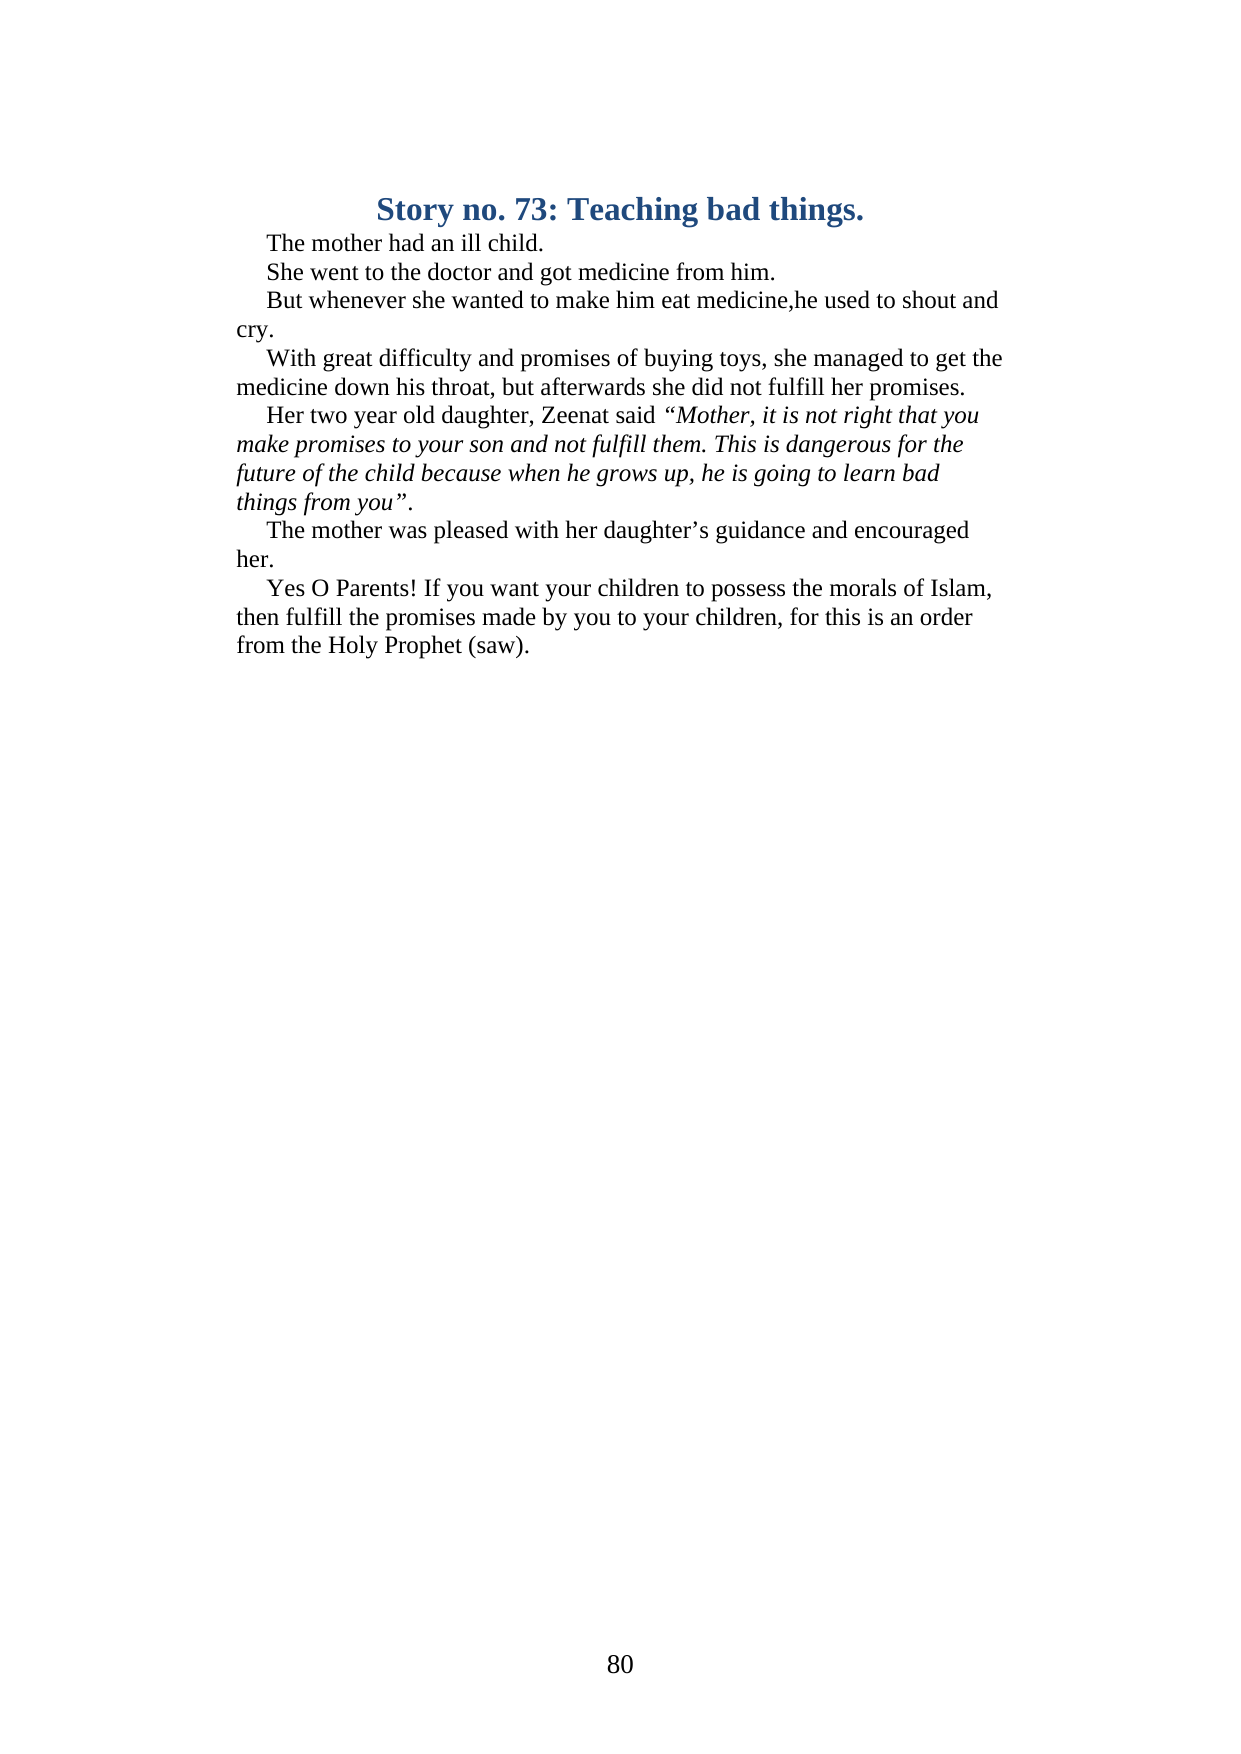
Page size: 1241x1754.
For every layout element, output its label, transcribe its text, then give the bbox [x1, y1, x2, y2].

text With great difficulty and promises of buying toys, she managed to get the medicine down his throat, but afterwards she did not fulfill her promises. [236, 343, 1004, 401]
text The mother was pleased with her daughter’s guidance and encouraged her. [236, 516, 1004, 573]
text But whenever she wanted to make him eat medicine,he used to shout and cry. [236, 286, 1004, 343]
subtitle Story no. 73: Teaching bad things. [236, 190, 1004, 228]
text Yes O Parents! If you want your children to possess the morals of Islam, then fulfill the promises made by you to your children, for this is an order from the Holy Prophet (saw). [236, 573, 1004, 659]
text The mother had an ill child. [236, 228, 1004, 257]
text Her two year old daughter, Zeenat said “Mother, it is not right that you make promises to your son and not fulfill them. This is dangerous for the future of the child because when he grows up, he is going to learn bad things from you”. [236, 401, 1004, 516]
text She went to the doctor and got medicine from him. [236, 257, 1004, 286]
